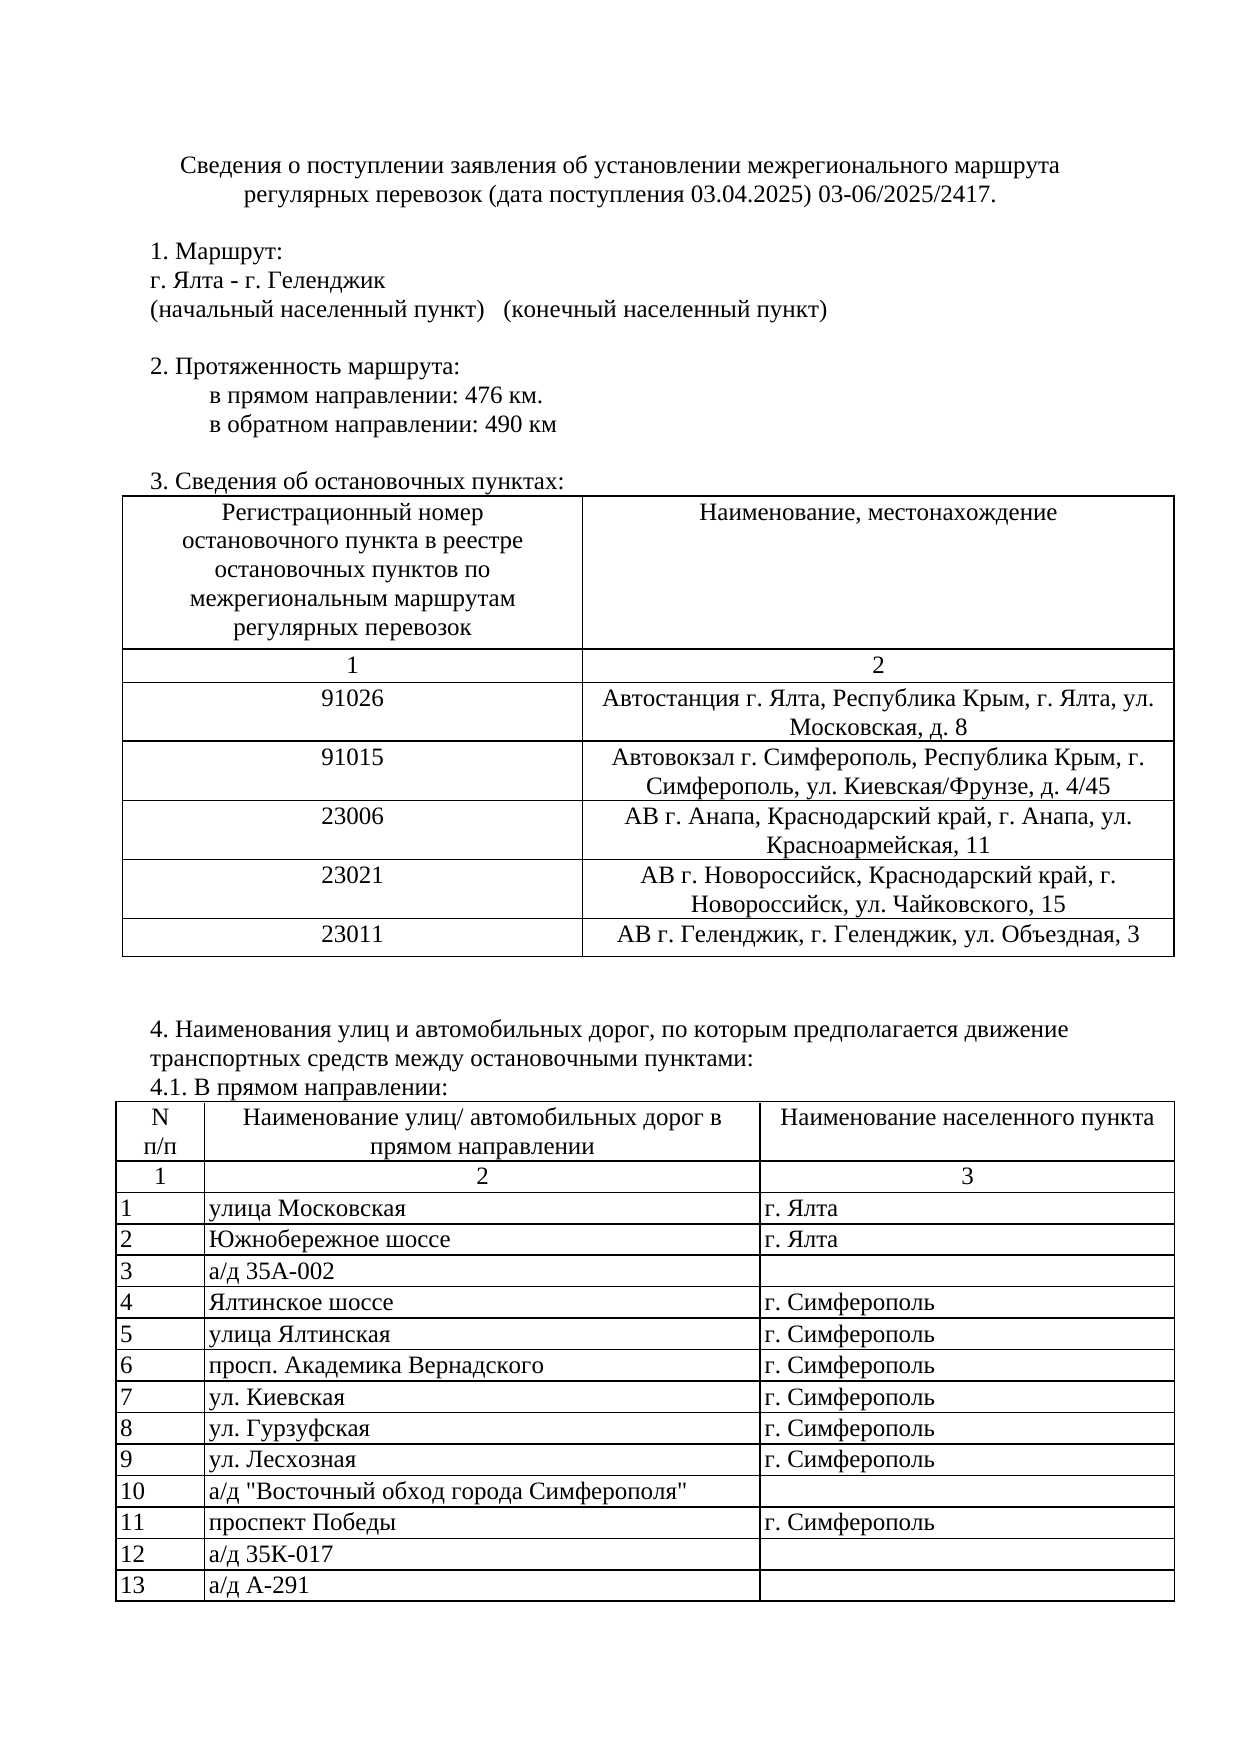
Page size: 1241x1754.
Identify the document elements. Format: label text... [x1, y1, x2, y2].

table_cell 23006 [123, 801, 582, 858]
table_cell г. Ялта [761, 1193, 1174, 1223]
table_cell 3 [761, 1162, 1174, 1191]
table_cell 12 [117, 1539, 204, 1569]
table_cell а/д А-291 [205, 1571, 759, 1600]
table_cell г. Ялта [761, 1225, 1174, 1254]
text 4.1. В прямом направлении: [150, 1072, 1090, 1101]
table_cell г. Симферополь [761, 1350, 1174, 1380]
table_header Регистрационный номер остановочного пункта в реестре остановочных пунктов по межрегиональным маршрутам регулярных перевозок [123, 497, 582, 648]
table_cell ул. Киевская [205, 1382, 759, 1412]
table_cell г. Симферополь [761, 1287, 1174, 1317]
table_cell 6 [117, 1350, 204, 1380]
table_cell 13 [117, 1571, 204, 1600]
table_header N п/п [117, 1102, 204, 1160]
table_cell 91015 [123, 742, 582, 799]
table_cell 5 [117, 1319, 204, 1349]
table_cell а/д 35А-002 [205, 1256, 759, 1286]
table_cell 3 [117, 1256, 204, 1286]
table_cell 2 [205, 1162, 759, 1191]
table_cell просп. Академика Вернадского [205, 1350, 759, 1380]
table_cell Ялтинское шоссе [205, 1287, 759, 1317]
table_cell улица Московская [205, 1193, 759, 1223]
table_cell [761, 1256, 1174, 1286]
table_cell а/д "Восточный обход города Симферополя" [205, 1476, 759, 1506]
table_cell улица Ялтинская [205, 1319, 759, 1349]
table_cell АВ г. Геленджик, г. Геленджик, ул. Объездная, 3 [583, 919, 1173, 956]
table_cell 2 [583, 650, 1173, 681]
table_header Наименование населенного пункта [761, 1102, 1174, 1160]
table_cell 7 [117, 1382, 204, 1412]
table_cell г. Симферополь [761, 1413, 1174, 1443]
table_cell [761, 1539, 1174, 1569]
table_cell ул. Гурзуфская [205, 1413, 759, 1443]
text 2. Протяженность маршрута: [150, 351, 1090, 380]
table_cell 9 [117, 1445, 204, 1474]
text 4. Наименования улиц и автомобильных дорог, по которым предполагается движение транспортных средств между остановочными пунктами: [150, 1014, 1090, 1072]
text в прямом направлении: 476 км. [150, 380, 1090, 409]
table_cell 4 [117, 1287, 204, 1317]
table_cell 1 [117, 1193, 204, 1223]
table_cell а/д 35К-017 [205, 1539, 759, 1569]
table_cell 23021 [123, 860, 582, 918]
table_header Наименование, местонахождение [583, 497, 1173, 648]
table_cell ул. Лесхозная [205, 1445, 759, 1474]
table_cell 1 [123, 650, 582, 681]
table_cell Автовокзал г. Симферополь, Республика Крым, г. Симферополь, ул. Киевская/Фрунзе, д. 4/45 [583, 742, 1173, 799]
table_cell г. Симферополь [761, 1445, 1174, 1474]
text (начальный населенный пункт) (конечный населенный пункт) [150, 294, 1090, 322]
table_cell г. Симферополь [761, 1319, 1174, 1349]
text Сведения о поступлении заявления об установлении межрегионального маршрута регулярных перевозок (дата поступления 03.04.2025) 03-06/2025/2417. [150, 150, 1090, 207]
table_cell [761, 1571, 1174, 1600]
table_cell 10 [117, 1476, 204, 1506]
table_cell г. Симферополь [761, 1508, 1174, 1537]
text в обратном направлении: 490 км [150, 409, 1090, 437]
text 1. Маршрут: [150, 236, 1090, 265]
table_cell АВ г. Анапа, Краснодарский край, г. Анапа, ул. Красноармейская, 11 [583, 801, 1173, 858]
table_cell Южнобережное шоссе [205, 1225, 759, 1254]
table_cell АВ г. Новороссийск, Краснодарский край, г. Новороссийск, ул. Чайковского, 15 [583, 860, 1173, 918]
table_cell 8 [117, 1413, 204, 1443]
table_cell 11 [117, 1508, 204, 1537]
table_cell 23011 [123, 919, 582, 956]
table_cell 91026 [123, 683, 582, 740]
table_cell 2 [117, 1225, 204, 1254]
table_cell 1 [117, 1162, 204, 1191]
table_cell [761, 1476, 1174, 1506]
text г. Ялта - г. Геленджик [150, 265, 1090, 294]
table_cell г. Симферополь [761, 1382, 1174, 1412]
table_cell Автостанция г. Ялта, Республика Крым, г. Ялта, ул. Московская, д. 8 [583, 683, 1173, 740]
table_header Наименование улиц/ автомобильных дорог в прямом направлении [205, 1102, 760, 1160]
text 3. Сведения об остановочных пунктах: [150, 466, 1090, 495]
table_cell проспект Победы [205, 1508, 759, 1537]
